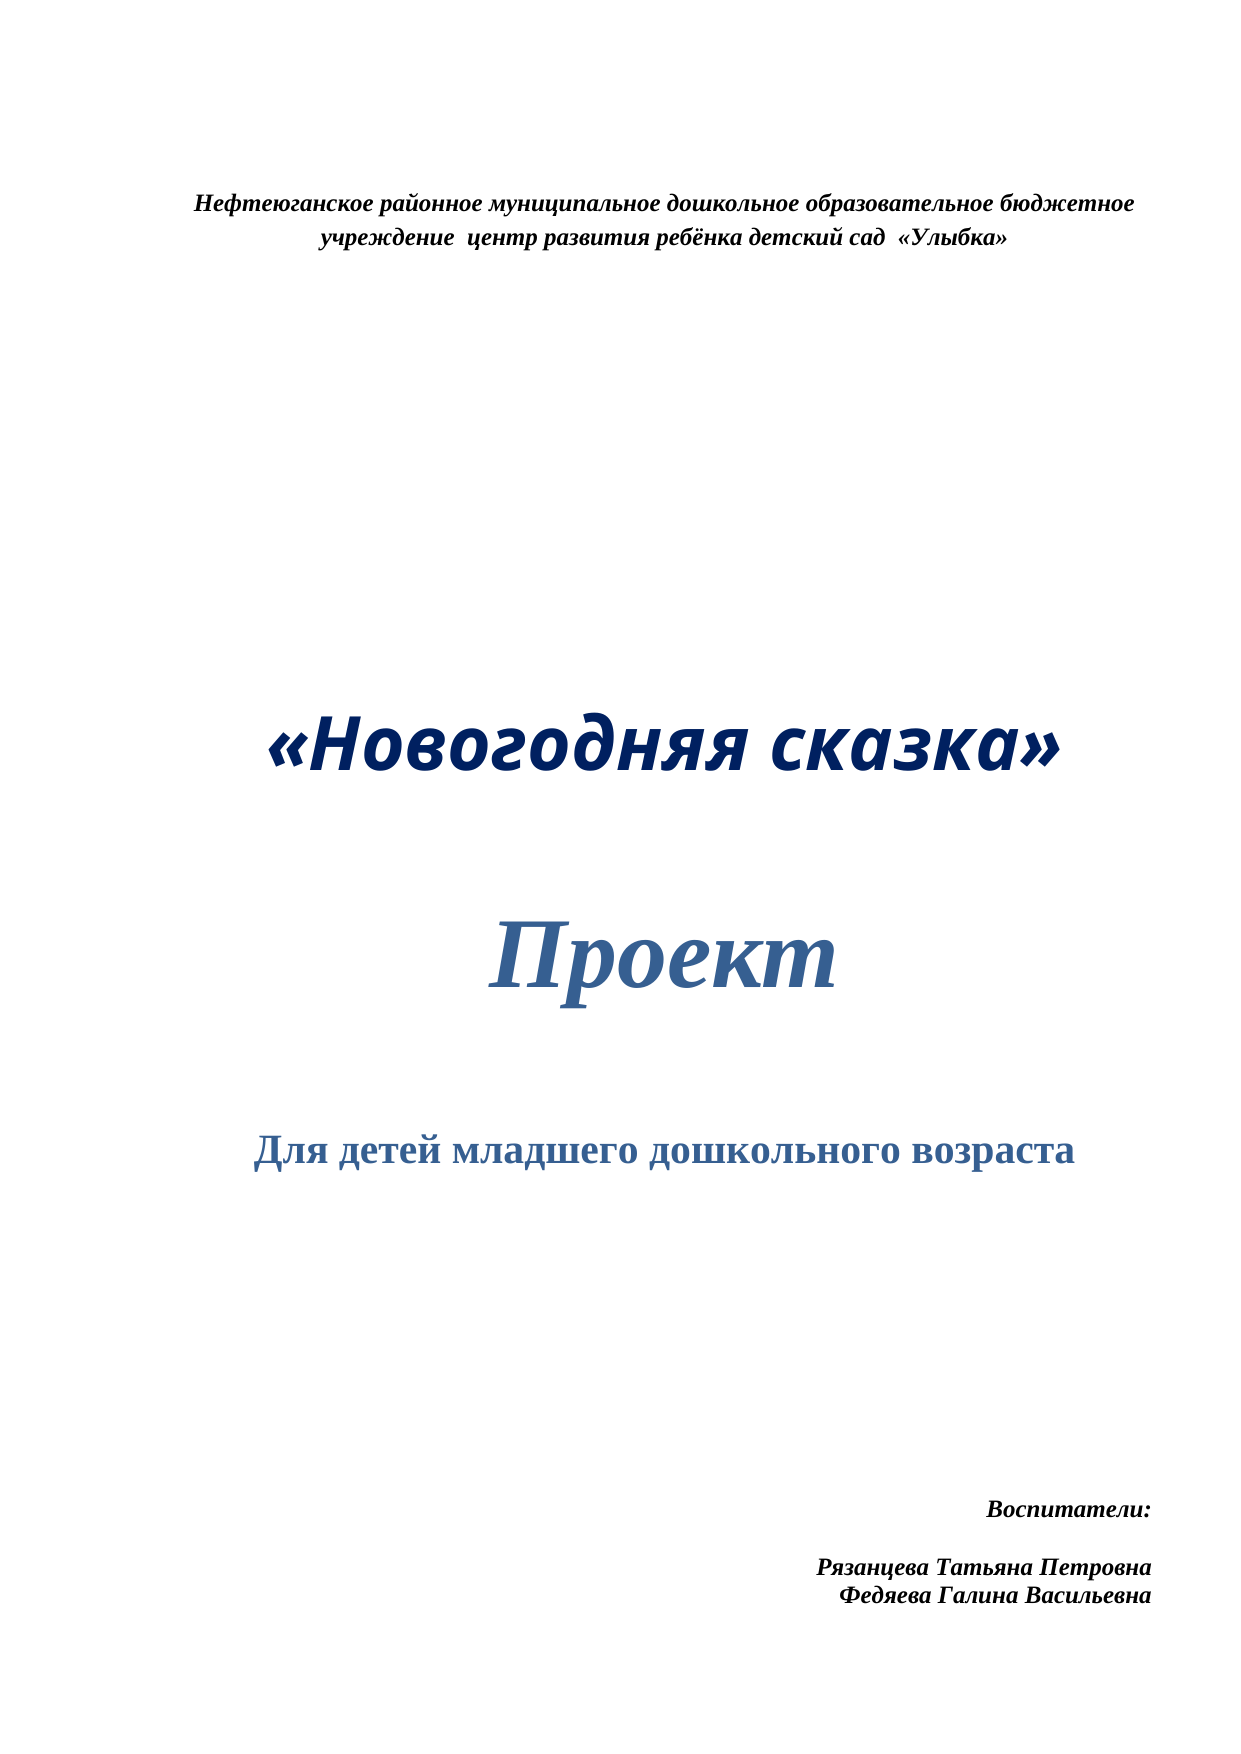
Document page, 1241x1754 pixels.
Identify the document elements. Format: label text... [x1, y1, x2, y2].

text Нефтеюганское районное муниципальное дошкольное образовательное бюджетное учреждение центр развития ребёнка детский сад «Улыбка» [177, 188, 1152, 250]
text Для детей младшего дошкольного возраста [177, 1124, 1152, 1172]
text Проект [177, 894, 1152, 1009]
text Федяева Галина Васильевна [177, 1581, 1152, 1609]
text Рязанцева Татьяна Петровна [177, 1552, 1152, 1581]
text «Новогодняя сказка» [177, 690, 1152, 792]
text Воспитатели: [177, 1494, 1152, 1523]
